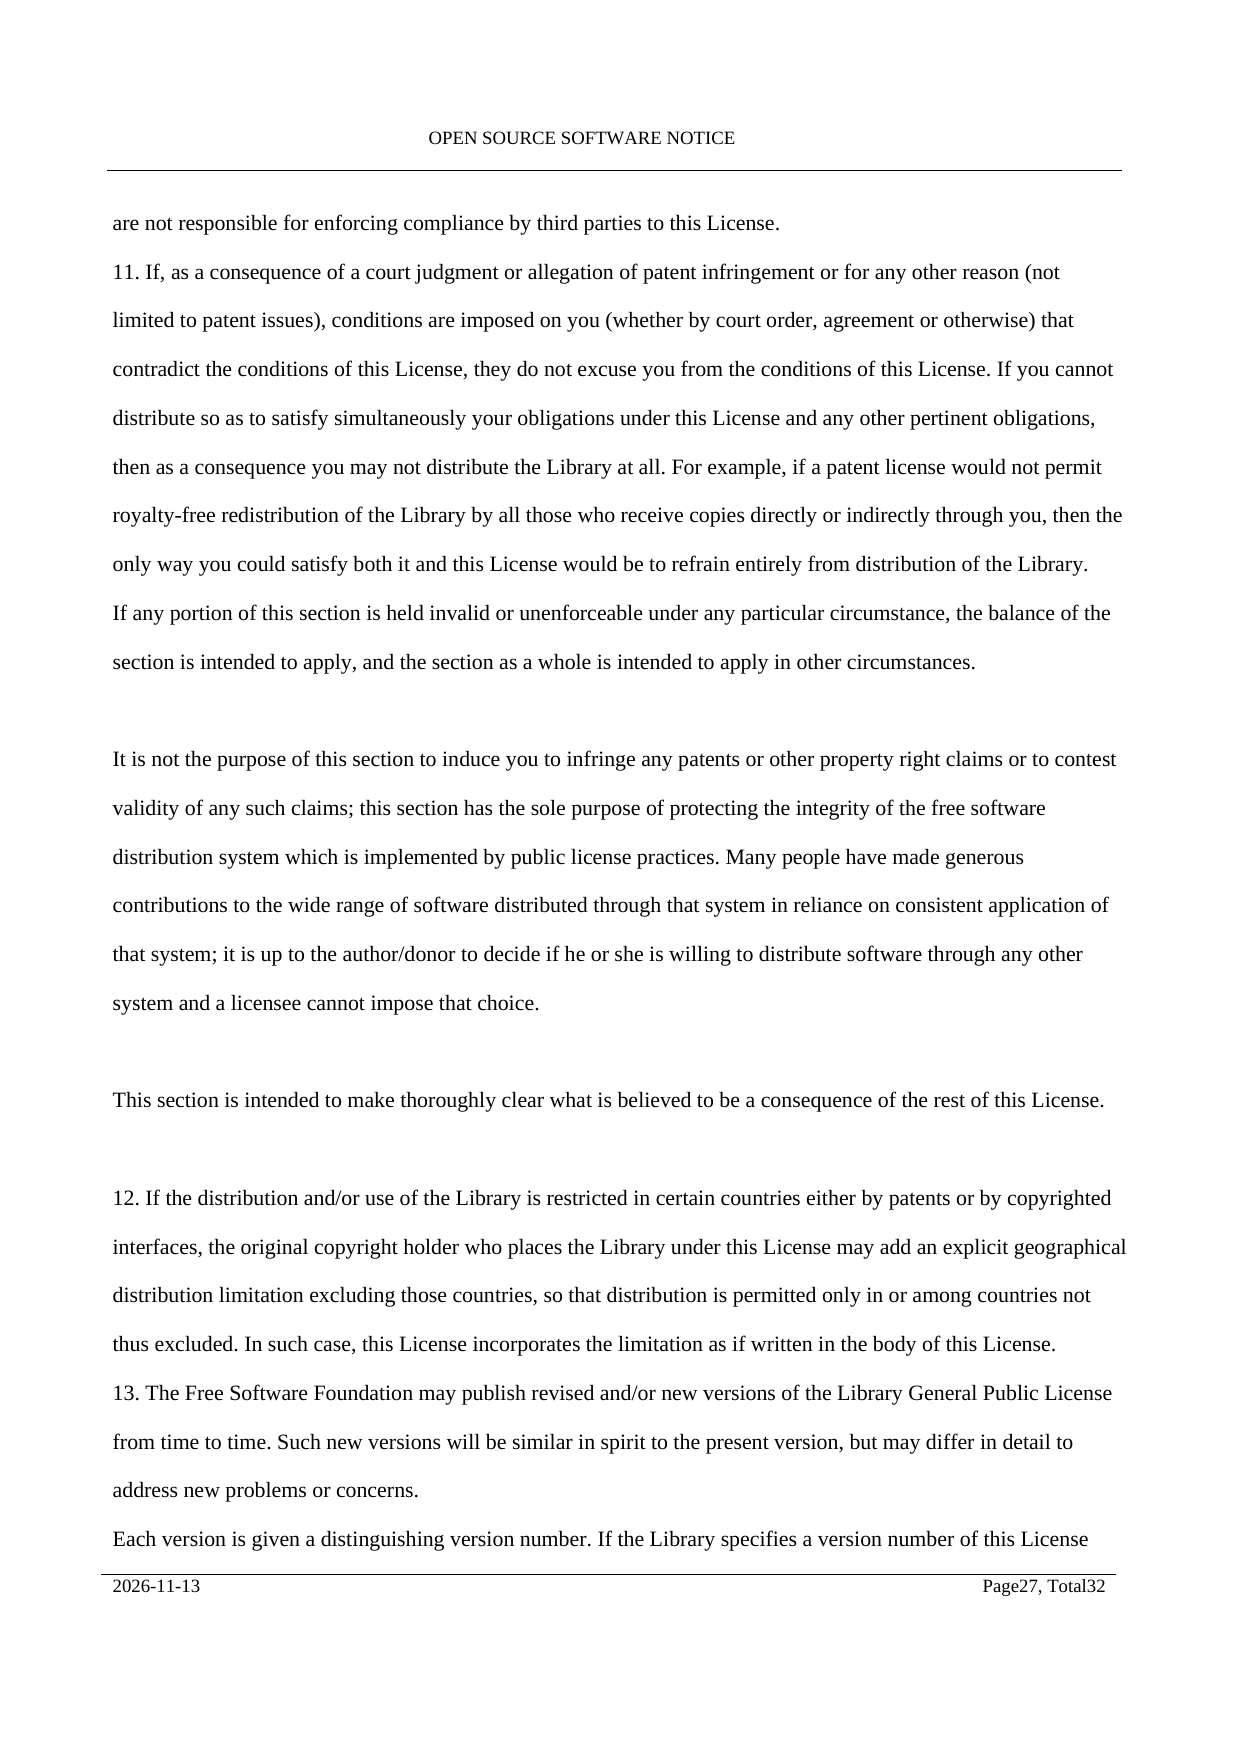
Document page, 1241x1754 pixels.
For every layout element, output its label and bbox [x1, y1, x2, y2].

text [112, 206, 1128, 1555]
